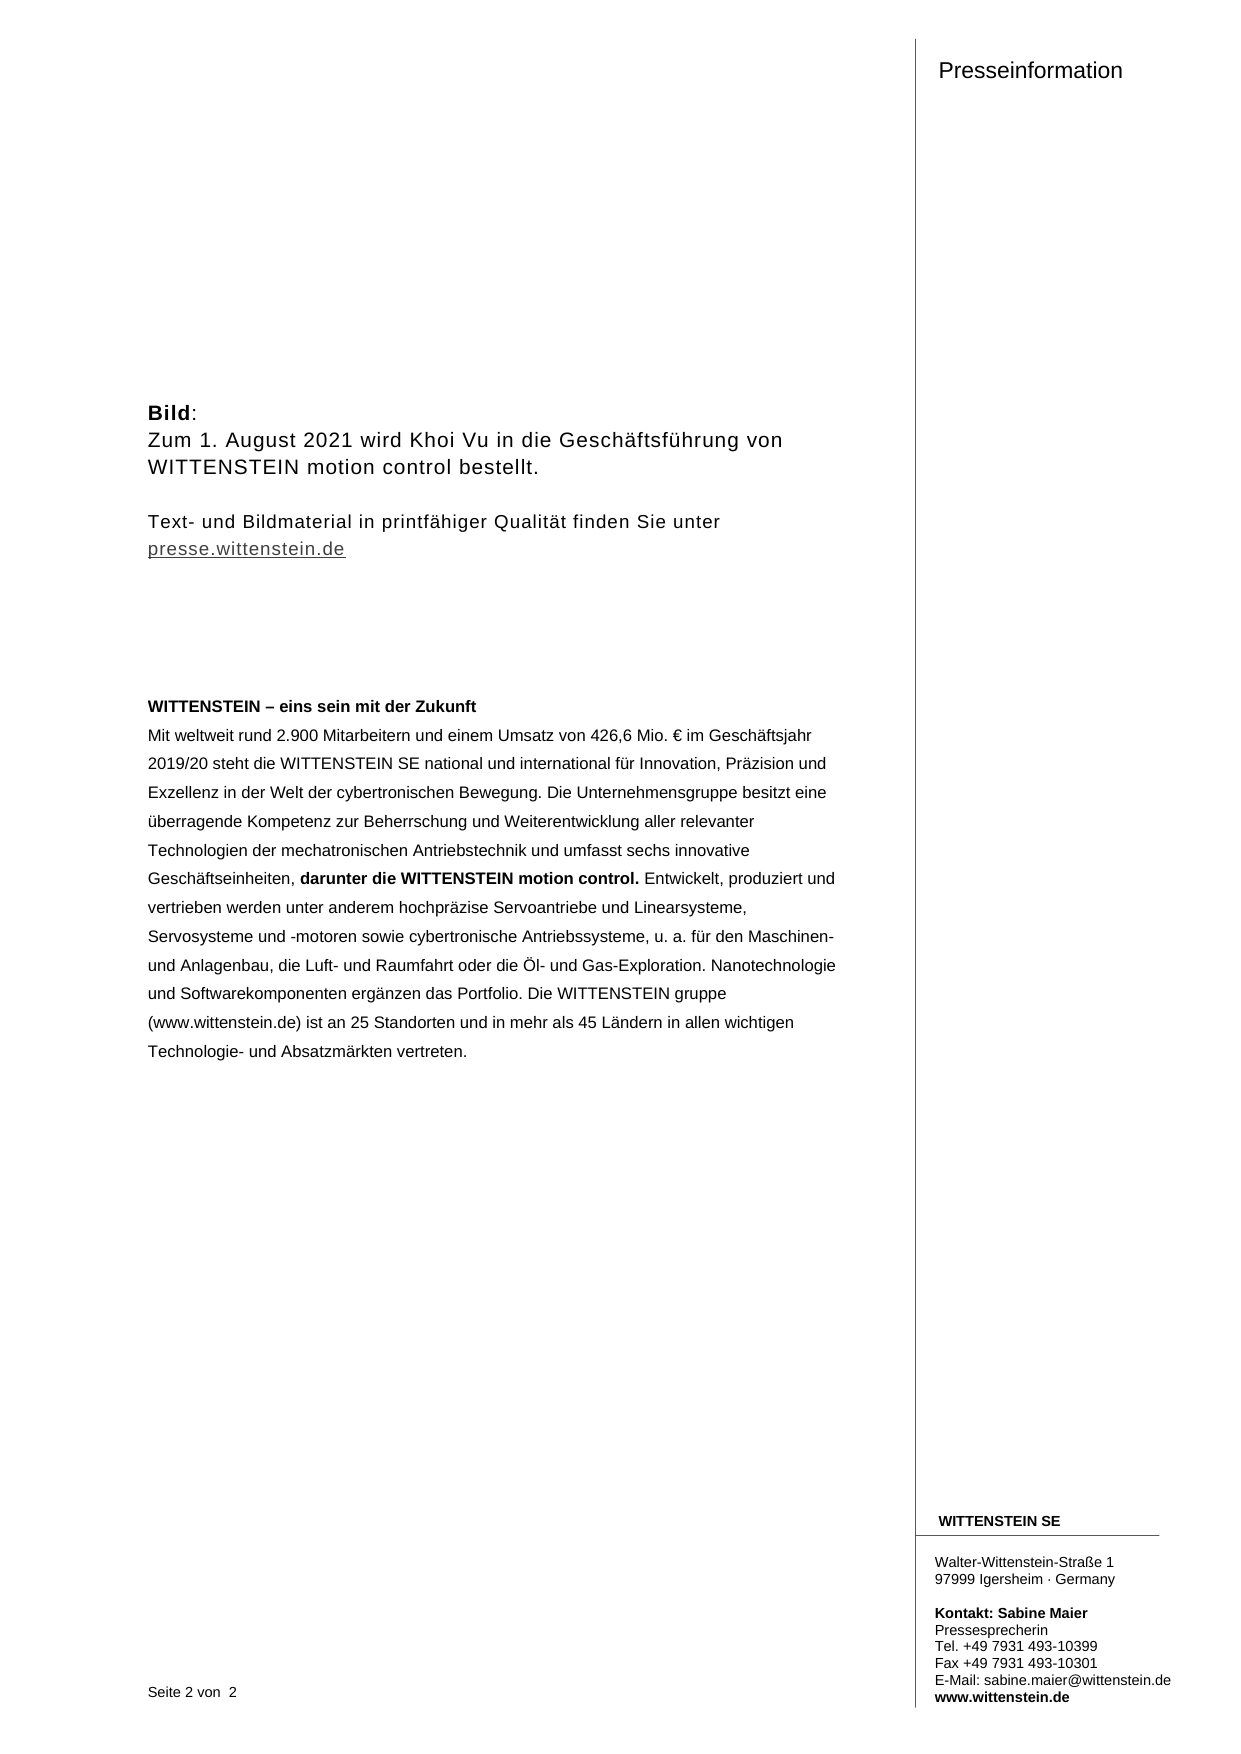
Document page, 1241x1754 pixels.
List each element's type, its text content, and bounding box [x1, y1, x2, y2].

text Zum 1. August 2021 wird Khoi Vu in die Geschäftsführung von WITTENSTEIN motion control bestellt. [148, 426, 856, 480]
text Mit weltweit rund 2.900 Mitarbeitern und einem Umsatz von 426,6 Mio. € im Geschäftsjahr 2019/20 steht die WITTENSTEIN SE national und international für Innovation, Präzision und Exzellenz in der Welt der cybertronischen Bewegung. Die Unternehmensgruppe besitzt eine überragende Kompetenz zur Beherrschung und Weiterentwicklung aller relevanter Technologien der mechatronischen Antriebstechnik und umfasst sechs innovative Geschäftseinheiten, darunter die WITTENSTEIN motion control. Entwickelt, produziert und vertrieben werden unter anderem hochpräzise Servoantriebe und Linearsysteme, Servosysteme und -motoren sowie cybertronische Antriebssysteme, u. a. für den Maschinen- und Anlagenbau, die Luft- und Raumfahrt oder die Öl- und Gas-Exploration. Nanotechnologie und Softwarekomponenten ergänzen das Portfolio. Die WITTENSTEIN gruppe (www.wittenstein.de) ist an 25 Standorten und in mehr als 45 Ländern in allen wichtigen Technologie- und Absatzmärkten vertreten. [148, 725, 856, 1061]
text Text- und Bildmaterial in printfähiger Qualität finden Sie unter presse.wittenstein.de [148, 507, 856, 561]
text Bild: [148, 399, 856, 426]
text WITTENSTEIN – eins sein mit der Zukunft [148, 697, 856, 716]
